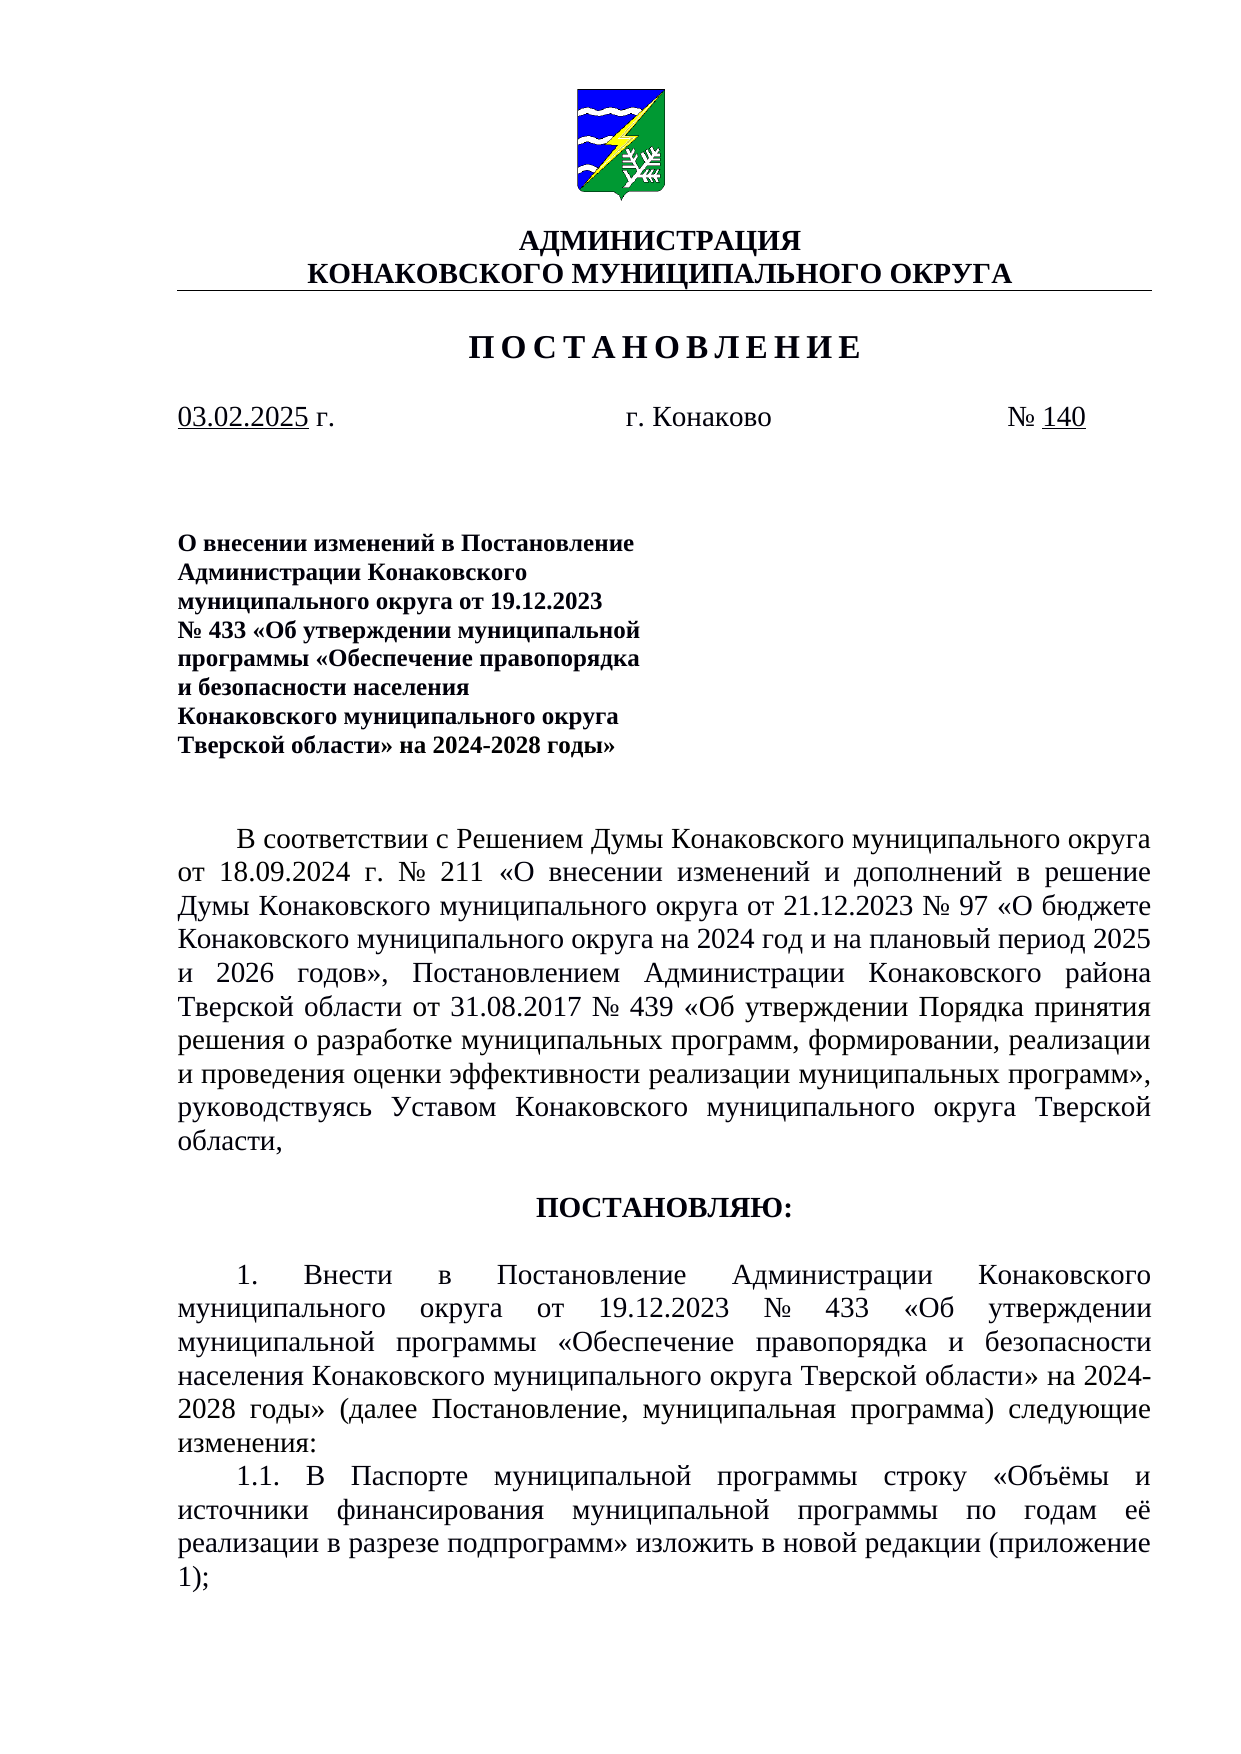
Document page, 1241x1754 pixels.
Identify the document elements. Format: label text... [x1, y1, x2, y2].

table_header № 140 [893, 399, 1200, 432]
text ПОСТАНОВЛЯЮ: [177, 1190, 1152, 1223]
subtitle ПОСТАНОВЛЕНИЕ [177, 327, 1152, 365]
table_header АДМИНИСТРАЦИЯ КОНАКОВСКОГО МУНИЦИПАЛЬНОГО ОКРУГА [177, 89, 1152, 290]
table_header г. Конаково [505, 399, 892, 432]
picture [577, 89, 665, 201]
table_header О внесении изменений в Постановление Администрации Конаковского муниципального округа от 19.12.2023 № 433 «Об утверждении муниципальной программы «Обеспечение правопорядка и безопасности населения Конаковского муниципального округа Тверской области» на 2024-2028 годы» [166, 529, 664, 783]
text 1. Внести в Постановление Администрации Конаковского муниципального округа от 19.12.2023 № 433 «Об утверждении муниципальной программы «Обеспечение правопорядка и безопасности населения Конаковского муниципального округа Тверской области» на 2024-2028 годы» (далее Постановление, муниципальная программа) следующие изменения: [177, 1257, 1152, 1458]
text 1.1. В Паспорте муниципальной программы строку «Объёмы и источники финансирования муниципальной программы по годам её реализации в разрезе подпрограмм» изложить в новой редакции (приложение 1); [177, 1458, 1152, 1592]
text В соответствии с Решением Думы Конаковского муниципального округа от 18.09.2024 г. № 211 «О внесении изменений и дополнений в решение Думы Конаковского муниципального округа от 21.12.2023 № 97 «О бюджете Конаковского муниципального округа на 2024 год и на плановый период 2025 и 2026 годов», Постановлением Администрации Конаковского района Тверской области от 31.08.2017 № 439 «Об утверждении Порядка принятия решения о разработке муниципальных программ, формировании, реализации и проведения оценки эффективности реализации муниципальных программ», руководствуясь Уставом Конаковского муниципального округа Тверской области, [177, 821, 1152, 1156]
table_header 03.02.2025 г. [166, 399, 505, 432]
